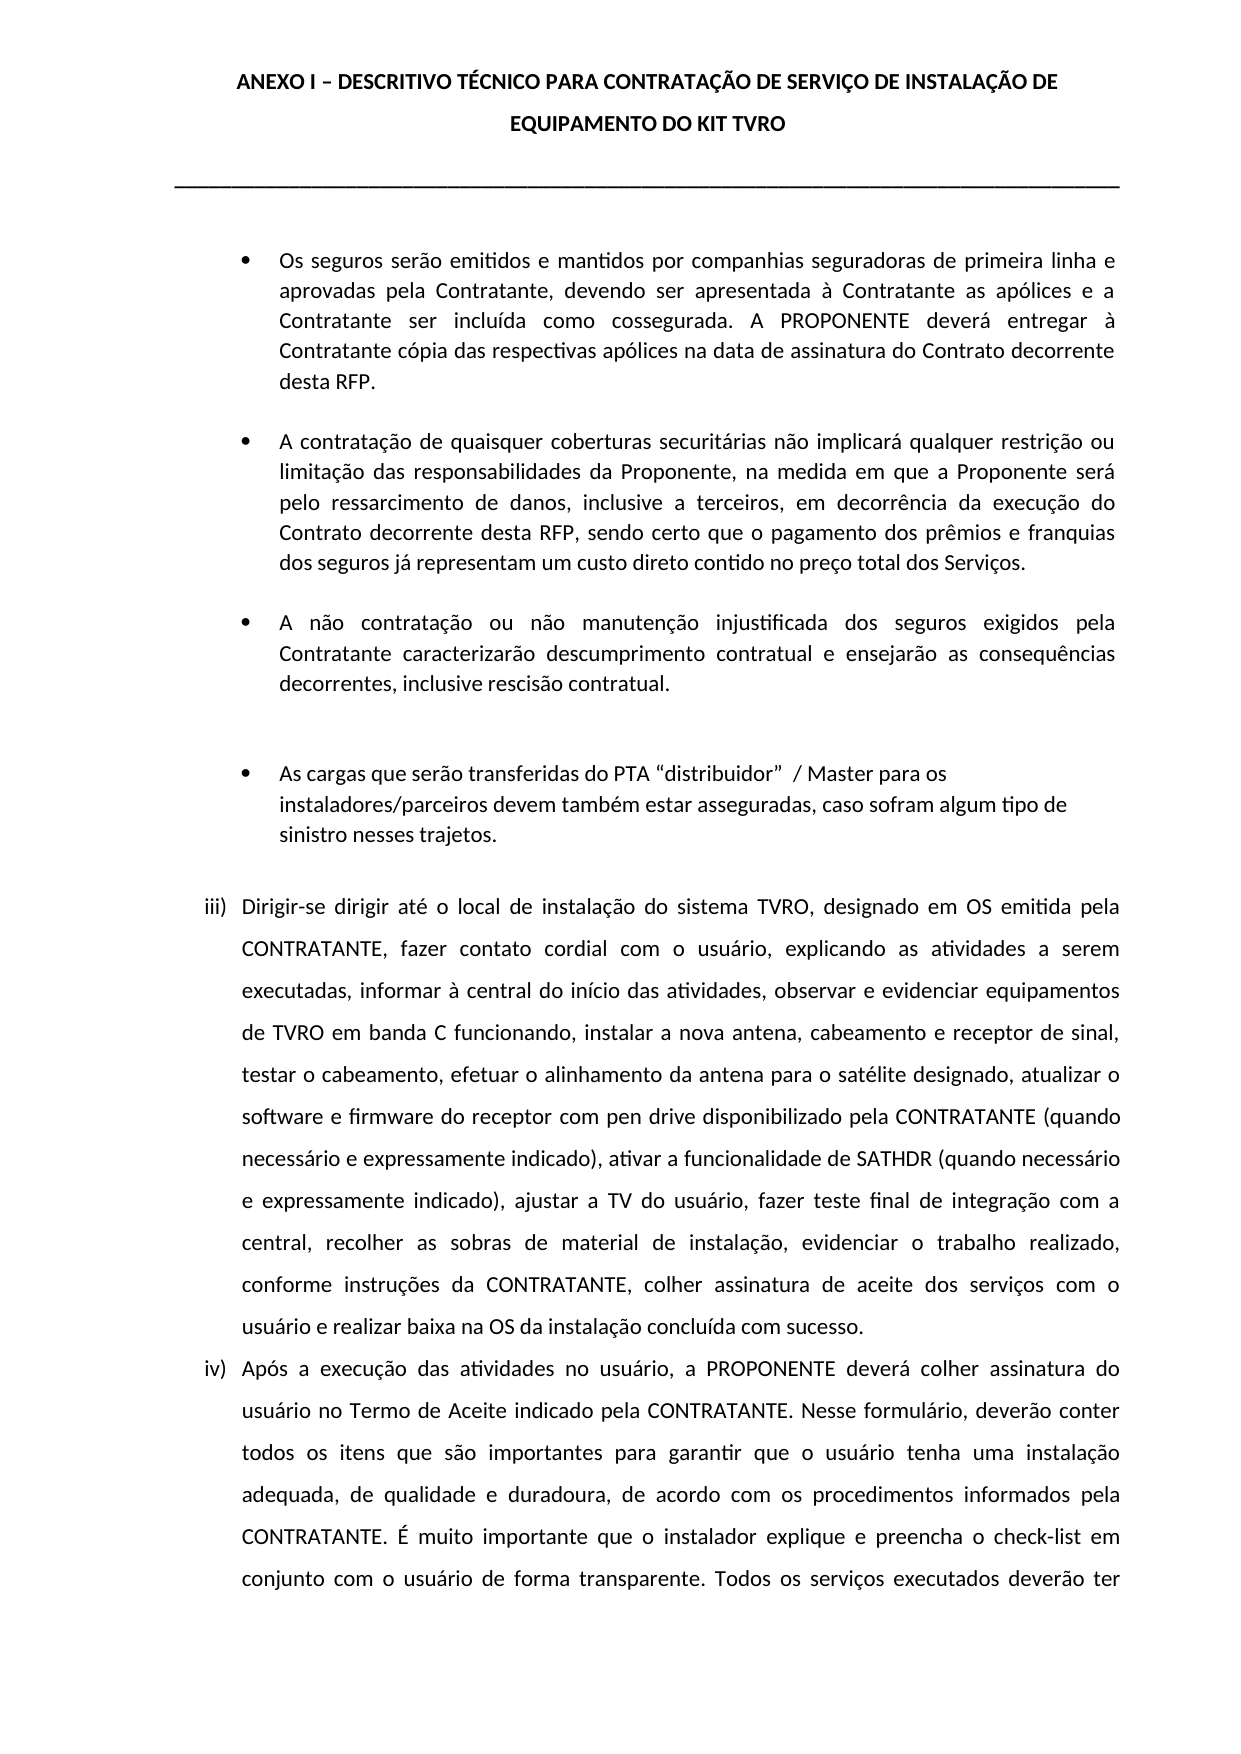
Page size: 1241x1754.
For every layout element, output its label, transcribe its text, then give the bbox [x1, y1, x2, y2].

list As cargas que serão transferidas do PTA “distribuidor” / Master para os instaladores/parceiros devem também estar asseguradas, caso sofram algum tipo de sinistro nesses trajetos. [242, 759, 1122, 848]
list Dirigir-se dirigir até o local de instalação do sistema TVRO, designado em OS emitida pela CONTRATANTE, fazer contato cordial com o usuário, explicando as atividades a serem executadas, informar à central do início das atividades, observar e evidenciar equipamentos de TVRO em banda C funcionando, instalar a nova antena, cabeamento e receptor de sinal, testar o cabeamento, efetuar o alinhamento da antena para o satélite designado, atualizar o software e firmware do receptor com pen drive disponibilizado pela CONTRATANTE (quando necessário e expressamente indicado), ativar a funcionalidade de SATHDR (quando necessário e expressamente indicado), ajustar a TV do usuário, fazer teste final de integração com a central, recolher as sobras de material de instalação, evidenciar o trabalho realizado, conforme instruções da CONTRATANTE, colher assinatura de aceite dos serviços com o usuário e realizar baixa na OS da instalação concluída com sucesso. [204, 892, 1122, 1340]
list Os seguros serão emitidos e mantidos por companhias seguradoras de primeira linha e aprovadas pela Contratante, devendo ser apresentada à Contratante as apólices e a Contratante ser incluída como cossegurada. A PROPONENTE deverá entregar à Contratante cópia das respectivas apólices na data de assinatura do Contrato decorrente desta RFP. [242, 246, 1117, 395]
list A contratação de quaisquer coberturas securitárias não implicará qualquer restrição ou limitação das responsabilidades da Proponente, na medida em que a Proponente será pelo ressarcimento de danos, inclusive a terceiros, em decorrência da execução do Contrato decorrente desta RFP, sendo certo que o pagamento dos prêmios e franquias dos seguros já representam um custo direto contido no preço total dos Serviços. [242, 427, 1117, 576]
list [204, 1354, 1122, 1592]
list A não contratação ou não manutenção injustificada dos seguros exigidos pela Contratante caracterizarão descumprimento contratual e ensejarão as consequências decorrentes, inclusive rescisão contratual. [242, 608, 1117, 697]
